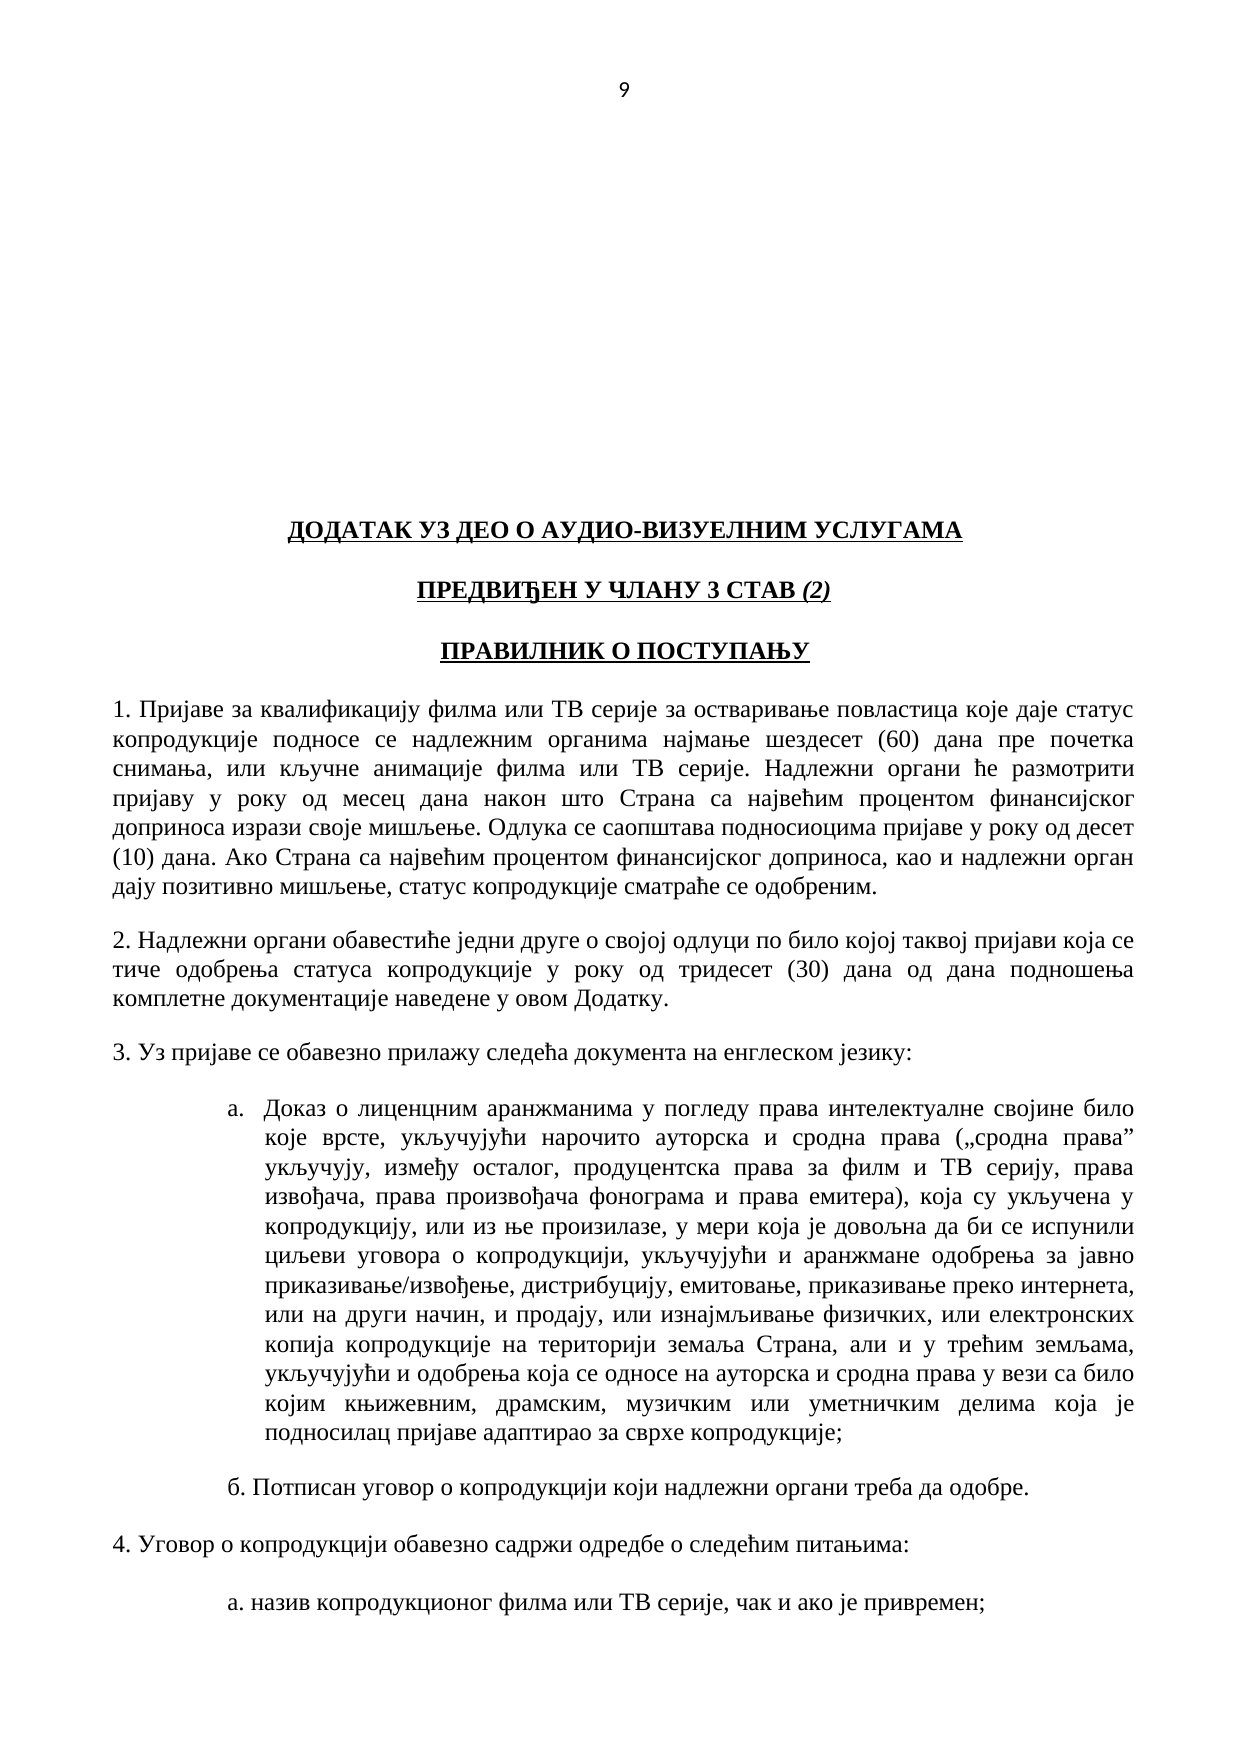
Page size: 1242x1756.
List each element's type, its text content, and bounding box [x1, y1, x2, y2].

subtitle ПРАВИЛНИК О ПОСТУПАЊУ [114, 638, 1135, 665]
text а. назив копродукционог филма или ТВ серије, чак и ако је привремен; [227, 1564, 1135, 1622]
text а. Доказ о лиценцним аранжманима у погледу права интелектуалне својине било које врсте, укључујући нарочито ауторска и сродна права („сродна права” укључују, између осталог, продуцентска права за филм и ТВ серију, права извођача, права произвођача фонограма и права емитера), која су укључена у копродукцију, или из ње произилазе, у мери која је довољна да би се испунили циљеви уговора о копродукцији, укључујући и аранжмане одобрења за јавно приказивање/извођење, дистрибуцију, емитовање, приказивање преко интернета, или на други начин, и продају, или изнајмљивање физичких, или електронских копија копродукције на територији земаља Страна, али и у трећим земљама, укључујући и одобрења која се односе на ауторска и сродна права у вези са било којим књижевним, драмским, музичким или уметничким делима која је подносилац пријаве адаптирао за сврхе копродукције; [227, 1093, 1135, 1447]
text 3. Уз пријаве се обавезно прилажу следећа документа на енглеском језику: [112, 1041, 1135, 1066]
subtitle ДОДАТАК УЗ ДЕО О АУДИО-ВИЗУЕЛНИМ УСЛУГАМА ПРЕДВИЂЕН У ЧЛАНУ 3 СТАВ (2) [114, 491, 1135, 611]
text 1. Пријаве за квалификацију филма или ТВ серије за остваривање повластица које даје статус копродукције подносе се надлежним органима најмање шездесет (60) дана пре почетка снимања, или кључне анимације филма или ТВ серије. Надлежни органи ће размотрити пријаву у року од месец дана након што Страна са највећим процентом финансијског доприноса изрази своје мишљење. Одлука се саопштава подносиоцима пријаве у року од десет (10) дана. Ако Страна са највећим процентом финансијског доприноса, као и надлежни орган дају позитивно мишљење, статус копродукције сматраће се одобреним. [112, 694, 1135, 900]
text 4. Уговор о копродукцији обавезно садржи одредбе о следећим питањима: [112, 1507, 1135, 1564]
text 2. Надлежни органи обавестиће једни друге о својој одлуци по било којој таквој пријави која се тиче одобрења статуса копродукције у року од тридесет (30) дана од дана подношења комплетне документације наведене у овом Додатку. [112, 926, 1135, 1013]
text б. Потписан уговор о копродукцији који надлежни органи треба да одобре. [227, 1449, 1135, 1507]
